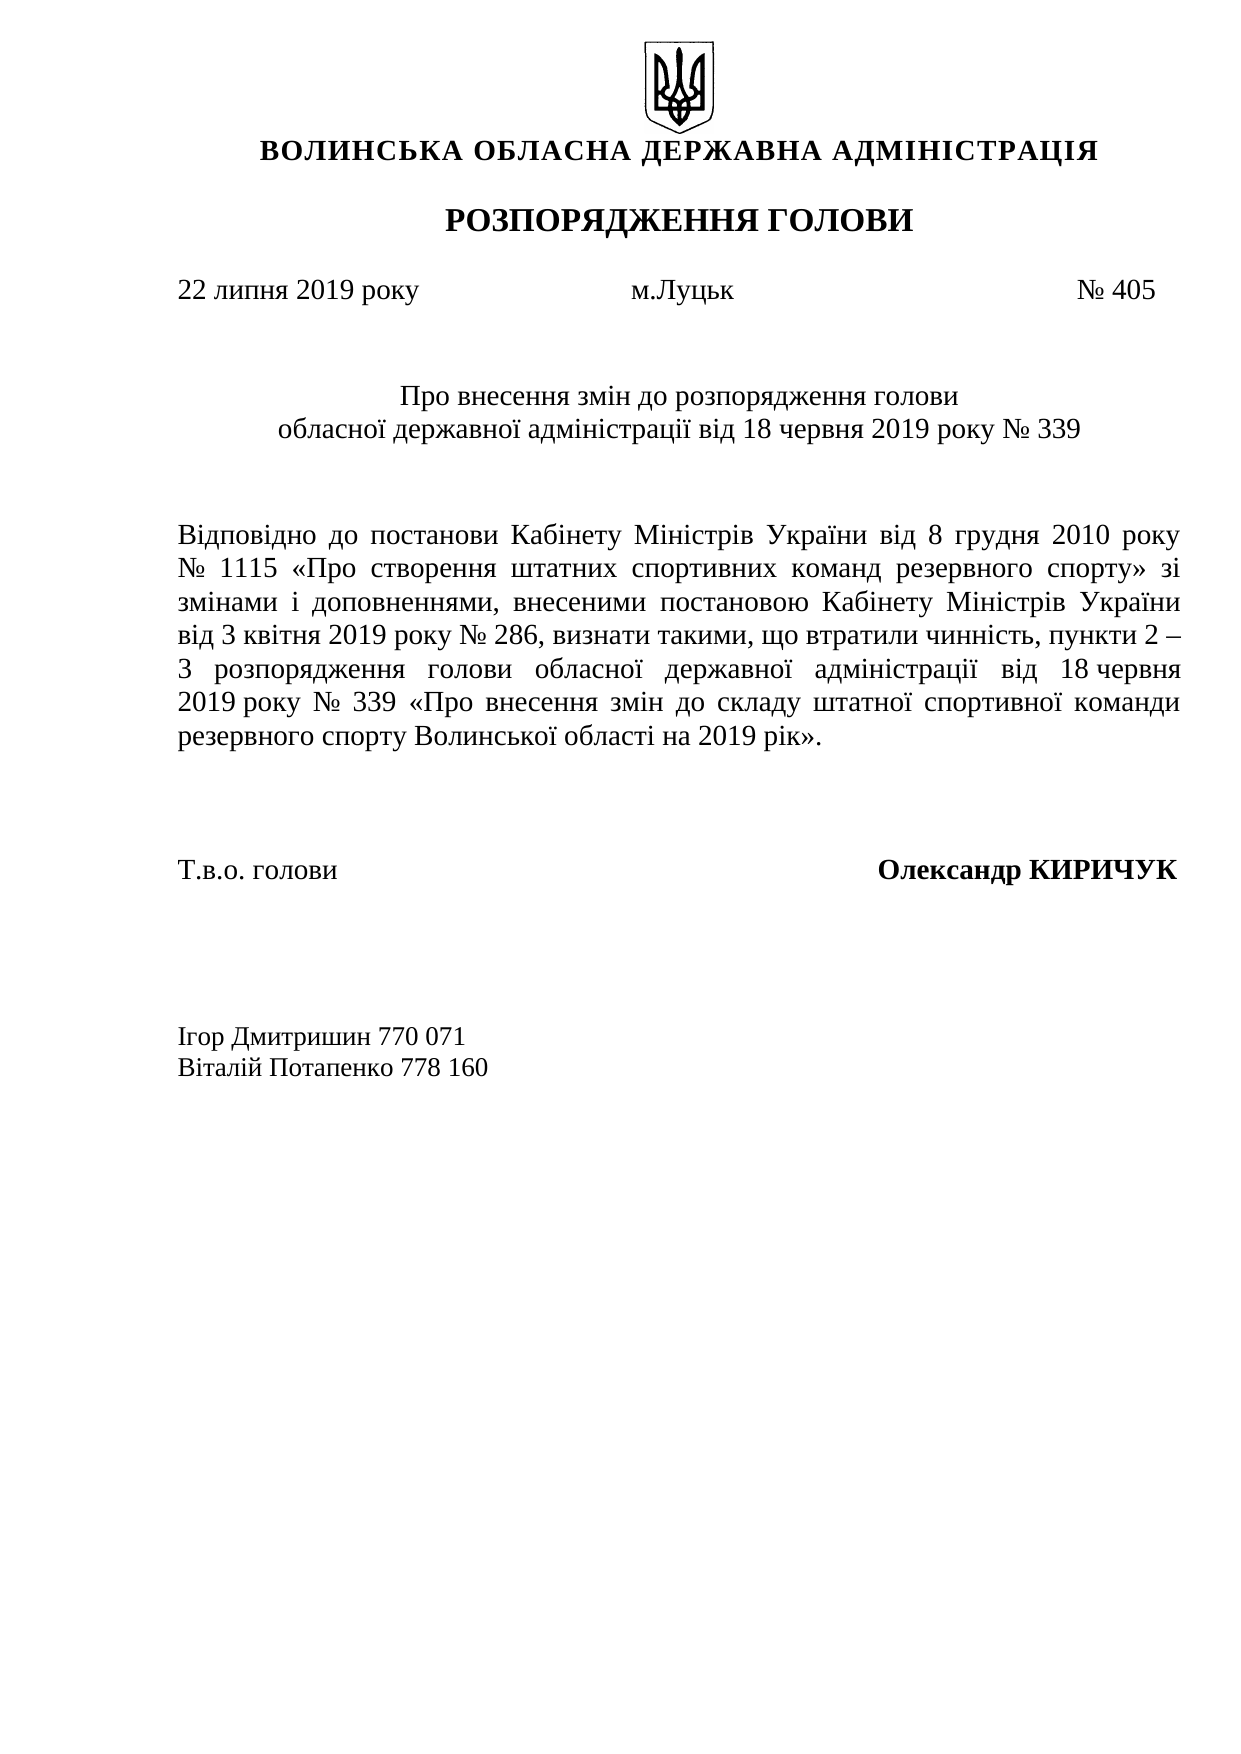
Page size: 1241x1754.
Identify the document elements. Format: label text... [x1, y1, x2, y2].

text Т.в.о. голови Олександр КИРИЧУК [177, 852, 1181, 886]
subtitle ВОЛИНСЬКА ОБЛАСНА ДЕРЖАВНА АДМІНІСТРАЦІЯ [177, 133, 1181, 167]
text Про внесення змін до розпорядження голови [177, 378, 1181, 411]
text 22 липня 2019 року м.Луцьк № 405 [177, 272, 1181, 306]
text Ігор Дмитришин 770 071 [177, 1020, 1181, 1051]
text Віталій Потапенко 778 160 [177, 1051, 1181, 1082]
text Відповідно до постанови Кабінету Міністрів України від 8 грудня 2010 року № 1115 «Про створення штатних спортивних команд резервного спорту» зі змінами і доповненнями, внесеними постановою Кабінету Міністрів України від 3 квітня 2019 року № 286, визнати такими, що втратили чинність, пункти 2 – 3 розпорядження голови обласної державної адміністрації від 18 червня 2019 року № 339 «Про внесення змін до складу штатної спортивної команди резервного спорту Волинської області на 2019 рік». [177, 517, 1181, 752]
text обласної державної адміністрації від 18 червня 2019 року № 339 [177, 411, 1181, 445]
picture [644, 41, 715, 134]
text РОЗПОРЯДЖЕННЯ ГОЛОВИ [177, 201, 1181, 239]
